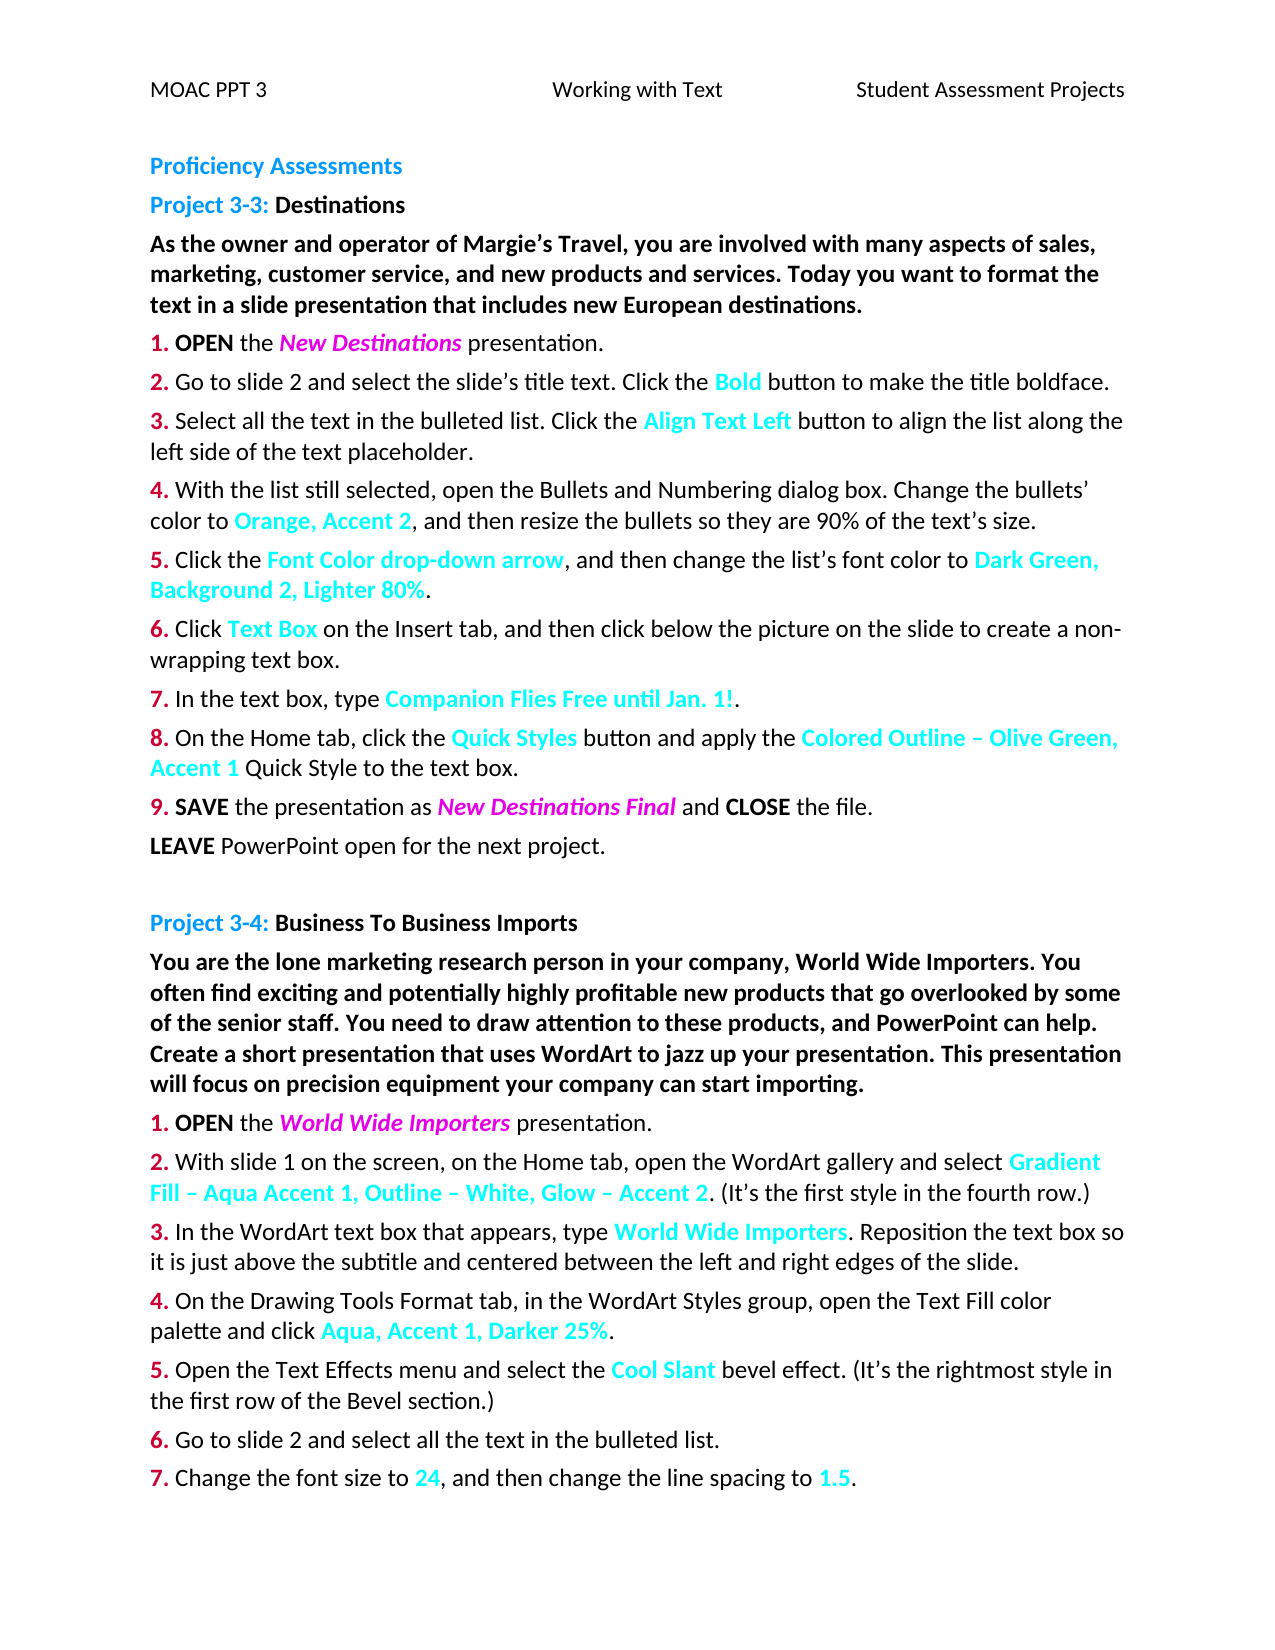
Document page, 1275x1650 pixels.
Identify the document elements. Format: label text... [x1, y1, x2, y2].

text 3. In the WordArt text box that appears, type World Wide Importers. Reposition the text box so it is just above the subtitle and centered between the left and right edges of the slide. [150, 1216, 1125, 1277]
text Project 3-4: Business To Business Imports [150, 908, 1125, 938]
text 7. In the text box, type Companion Flies Free until Jan. 1!. [150, 683, 1125, 713]
text 6. Go to slide 2 and select all the text in the bulleted list. [150, 1424, 1125, 1454]
text 2. Go to slide 2 and select the slide’s title text. Click the Bold button to make the title boldface. [150, 366, 1125, 397]
text 5. Click the Font Color drop-down arrow, and then change the list’s font color to Dark Green, Background 2, Lighter 80%. [150, 544, 1125, 605]
text Project 3-3: Destinations [150, 189, 1125, 219]
text 8. On the Home tab, click the Quick Styles button and apply the Colored Outline – Olive Green, Accent 1 Quick Style to the text box. [150, 722, 1125, 783]
text 9. SAVE the presentation as New Destinations Final and CLOSE the file. [150, 791, 1125, 822]
text 2. With slide 1 on the screen, on the Home tab, open the WordArt gallery and select Gradient Fill – Aqua Accent 1, Outline – White, Glow – Accent 2. (It’s the first style in the fourth row.) [150, 1146, 1125, 1207]
text 1. OPEN the New Destinations presentation. [150, 328, 1125, 358]
text 3. Select all the text in the bulleted list. Click the Align Text Left button to align the list along the left side of the text placeholder. [150, 405, 1125, 466]
text 4. With the list still selected, open the Bullets and Numbering dialog box. Change the bullets’ color to Orange, Accent 2, and then resize the bullets so they are 90% of the text’s size. [150, 475, 1125, 536]
text LEAVE PowerPoint open for the next project. [150, 830, 1125, 860]
text 4. On the Drawing Tools Format tab, in the WordArt Styles group, open the Text Fill color palette and click Aqua, Accent 1, Darker 25%. [150, 1285, 1125, 1346]
text 1. OPEN the World Wide Importers presentation. [150, 1107, 1125, 1138]
text You are the lone marketing research person in your company, World Wide Importers. You often find exciting and potentially highly profitable new products that go overlooked by some of the senior staff. You need to draw attention to these products, and PowerPoint can help. Create a short presentation that uses WordArt to jazz up your presentation. This presentation will focus on precision equipment your company can start importing. [150, 946, 1125, 1099]
text 7. Change the font size to 24, and then change the line spacing to 1.5. [150, 1463, 1125, 1493]
text 5. Open the Text Effects menu and select the Cool Slant bevel effect. (It’s the rightmost style in the first row of the Bevel section.) [150, 1354, 1125, 1415]
text Proficiency Assessments [150, 150, 1125, 181]
text As the owner and operator of Margie’s Travel, you are involved with many aspects of sales, marketing, customer service, and new products and services. Today you want to format the text in a slide presentation that includes new European destinations. [150, 228, 1125, 319]
text 6. Click Text Box on the Insert tab, and then click below the picture on the slide to create a non-wrapping text box. [150, 613, 1125, 674]
